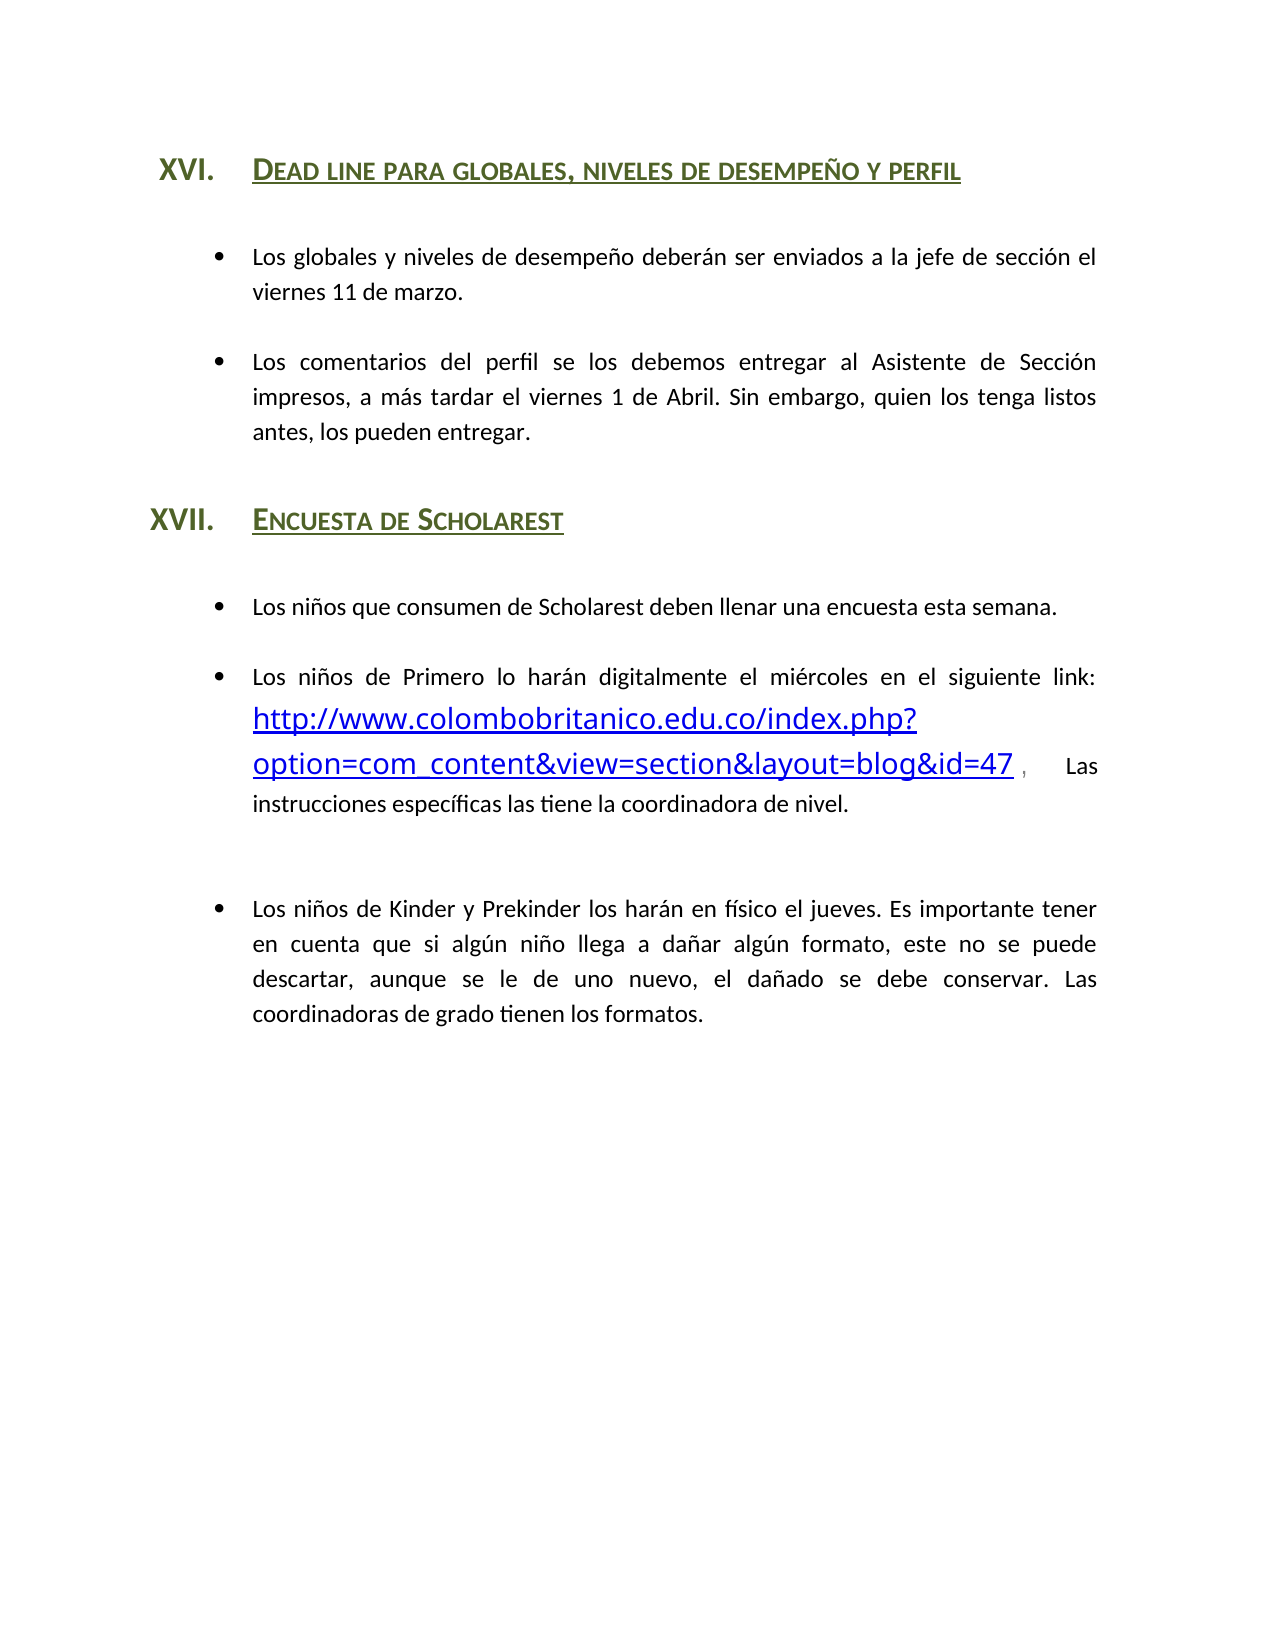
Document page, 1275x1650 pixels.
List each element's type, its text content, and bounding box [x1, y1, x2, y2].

list Los niños de Primero lo harán digitalmente el miércoles en el siguiente link: http://www.colombobritanico.edu.co/index.php?option=com_content&view=section&layout=blog&id=47 , Las instrucciones específicas las tiene la coordinadora de nivel. [215, 661, 1098, 818]
list Los globales y niveles de desempeño deberán ser enviados a la jefe de sección el viernes 11 de marzo. [215, 241, 1098, 307]
list Los comentarios del perfil se los debemos entregar al Asistente de Sección impresos, a más tardar el viernes 1 de Abril. Sin embargo, quien los tenga listos antes, los pueden entregar. [215, 346, 1098, 447]
list Dead line para globales, niveles de desempeño y perfil [215, 148, 1098, 188]
list Encuesta de Scholarest [215, 498, 1098, 539]
list Los niños que consumen de Scholarest deben llenar una encuesta esta semana. [215, 591, 1098, 622]
list Los niños de Kinder y Prekinder los harán en físico el jueves. Es importante tener en cuenta que si algún niño llega a dañar algún formato, este no se puede descartar, aunque se le de uno nuevo, el dañado se debe conservar. Las coordinadoras de grado tienen los formatos. [215, 893, 1098, 1028]
